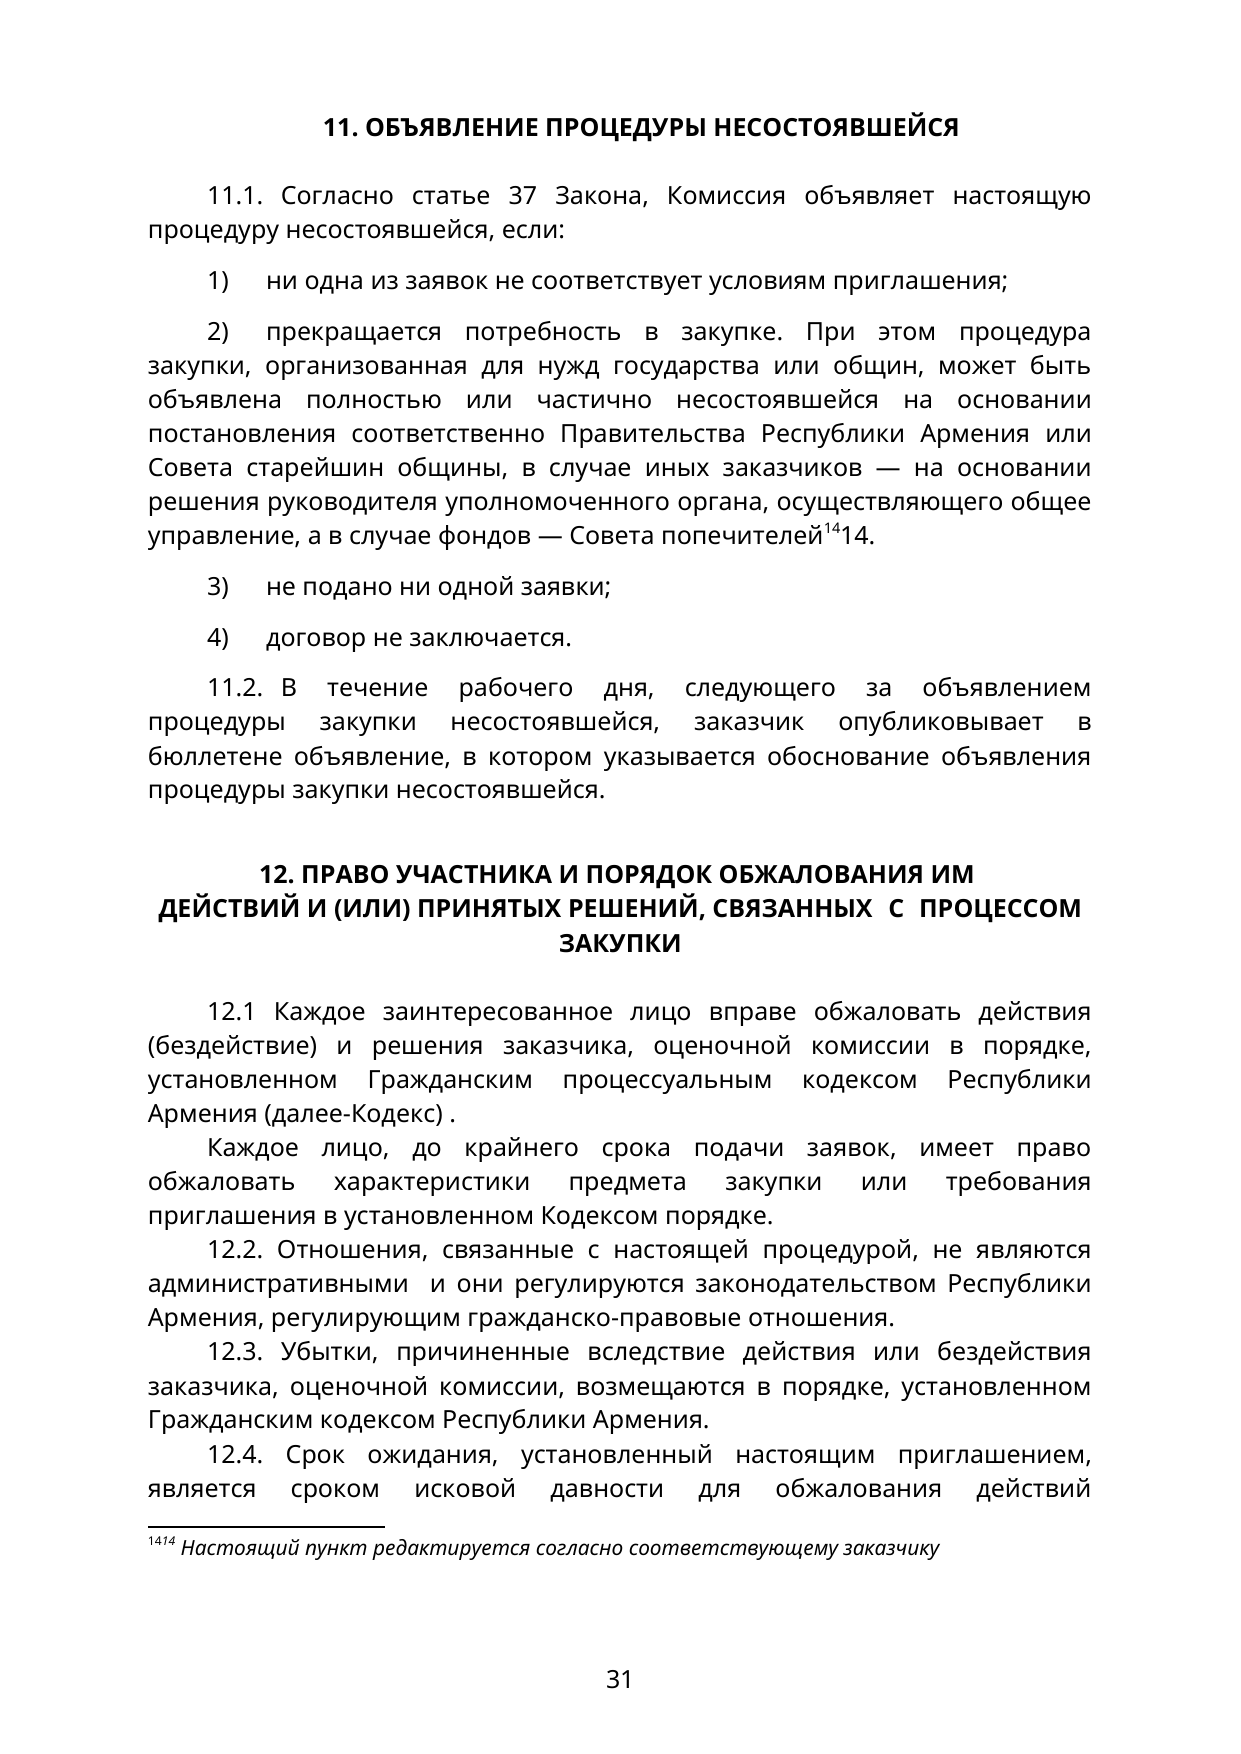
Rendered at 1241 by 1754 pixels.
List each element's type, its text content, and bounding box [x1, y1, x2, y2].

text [148, 1436, 1092, 1504]
text 11. ОБЪЯВЛЕНИЕ ПРОЦЕДУРЫ НЕСОСТОЯВШЕЙСЯ [148, 110, 1092, 144]
text 12. ПРАВО УЧАСТНИКА И ПОРЯДОК ОБЖАЛОВАНИЯ ИМ ДЕЙСТВИЙ И (ИЛИ) ПРИНЯТЫХ РЕШЕНИЙ, СВЯЗАННЫХ С ПРОЦЕССОМ ЗАКУПКИ [148, 857, 1092, 959]
text 3) не подано ни одной заявки; [148, 568, 1092, 603]
text 4) договор не заключается. [148, 619, 1092, 653]
text 1) ни одна из заявок не соответствует условиям приглашения; [148, 263, 1092, 297]
text 2) прекращается потребность в закупке. При этом процедура закупки, организованная для нужд государства или общин, может быть объявлена полностью или частично несостоявшейся на основании постановления соответственно Правительства Республики Армения или Совета старейшин общины, в случае иных заказчиков — на основании решения руководителя уполномоченного органа, осуществляющего общее управление, а в случае фондов — Совета попечителей14. [148, 313, 1092, 552]
text 12.1 Каждое заинтересованное лицо вправе обжаловать действия (бездействие) и решения заказчика, оценочной комиссии в порядке, установленном Гражданским процессуальным кодексом Республики Армения (далее-Кодекс) . [148, 993, 1092, 1130]
text 11.2. В течение рабочего дня, следующего за объявлением процедуры закупки несостоявшейся, заказчик опубликовывает в бюллетене объявление, в котором указывается обоснование объявления процедуры закупки несостоявшейся. [148, 670, 1092, 806]
text 11.1. Согласно статье 37 Закона, Комиссия объявляет настоящую процедуру несостоявшейся, если: [148, 178, 1092, 246]
text 12.3. Убытки, причиненные вследствие действия или бездействия заказчика, оценочной комиссии, возмещаются в порядке, установленном Гражданским кодексом Республики Армения. [148, 1334, 1092, 1436]
text 12.2. Отношения, связанные с настоящей процедурой, не являются административными и они регулируются законодательством Республики Армения, регулирующим гражданско-правовые отношения. [148, 1232, 1092, 1334]
text Каждое лицо, до крайнего срока подачи заявок, имеет право обжаловать характеристики предмета закупки или требования приглашения в установленном Кодексом порядке. [148, 1130, 1092, 1232]
